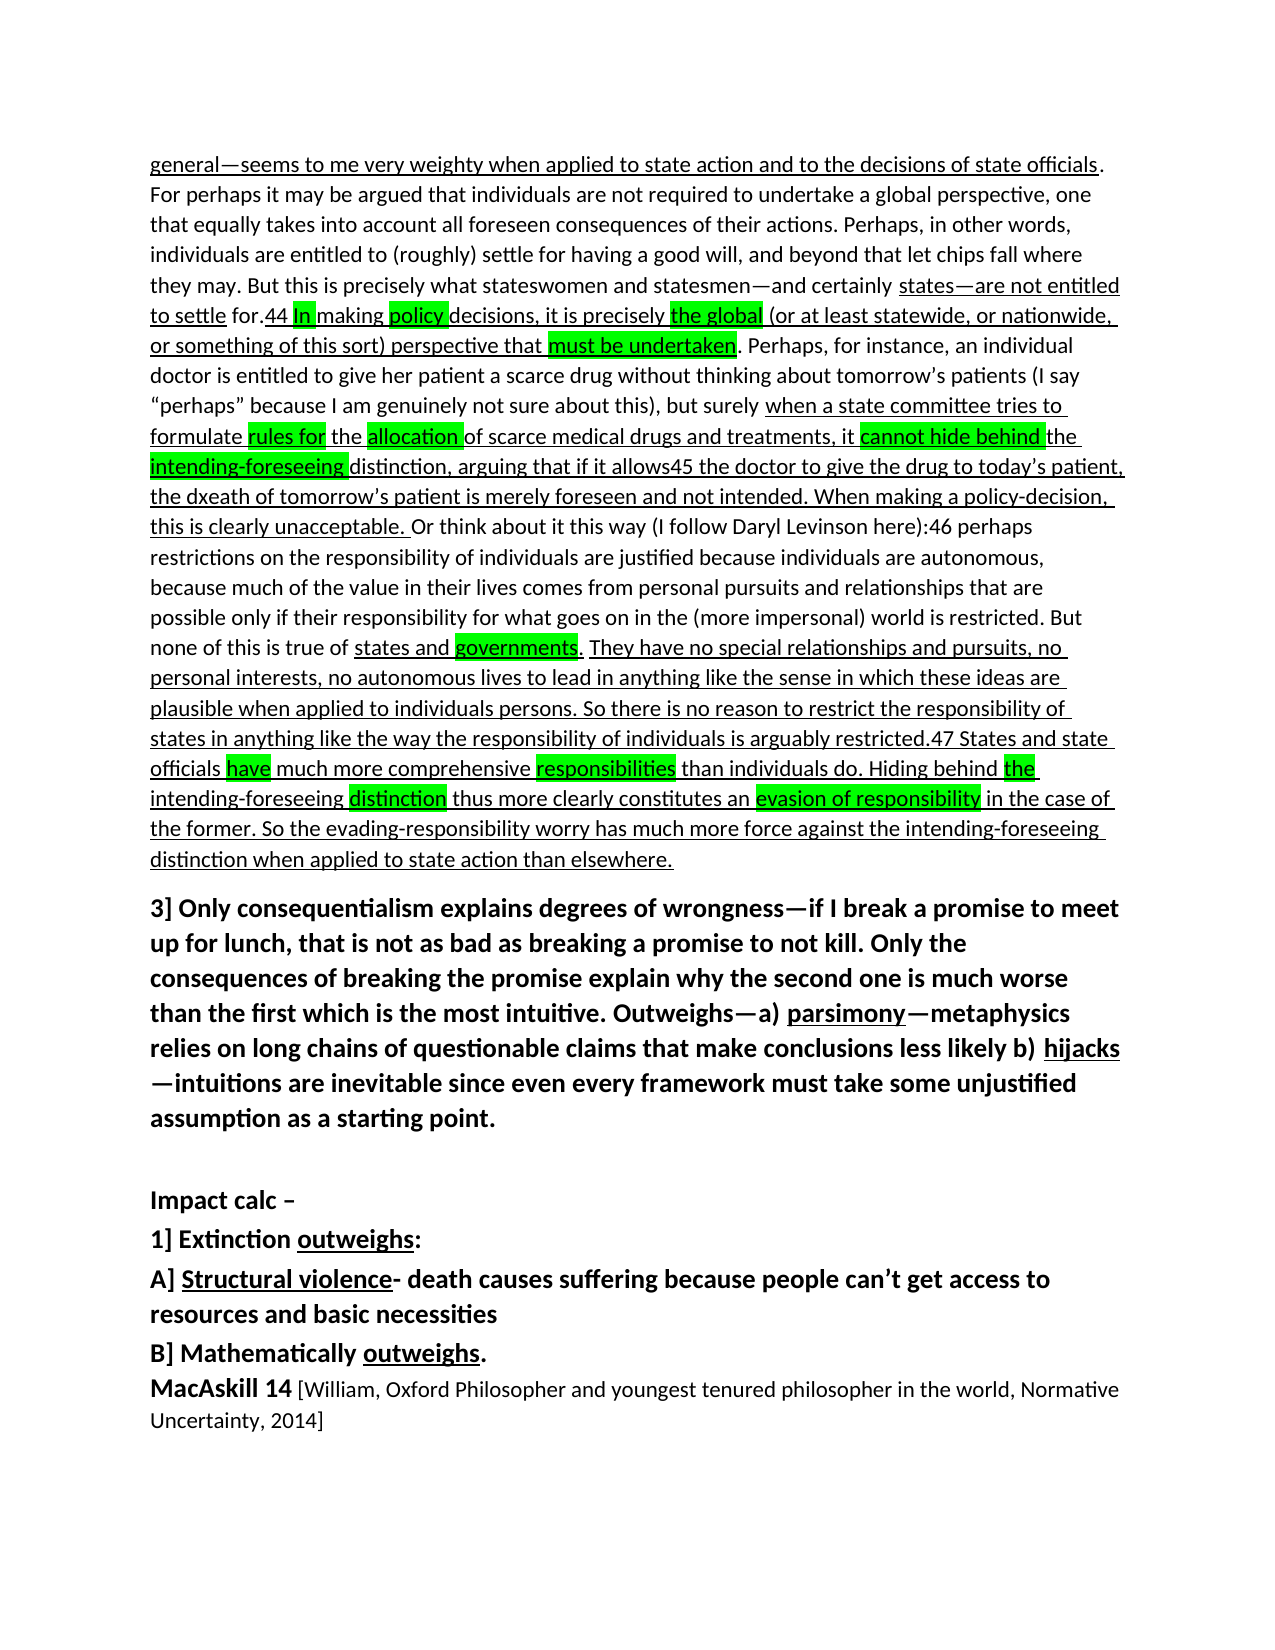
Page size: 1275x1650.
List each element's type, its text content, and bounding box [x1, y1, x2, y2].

subtitle 3] Only consequentialism explains degrees of wrongness—if I break a promise to meet up for lunch, that is not as bad as breaking a promise to not kill. Only the consequences of breaking the promise explain why the second one is much worse than the first which is the most intuitive. Outweighs—a) parsimony—metaphysics relies on long chains of questionable claims that make conclusions less likely b) hijacks—intuitions are inevitable since even every framework must take some unjustified assumption as a starting point. [150, 892, 1125, 1135]
subtitle 1] Extinction outweighs: [150, 1223, 1125, 1256]
subtitle A] Structural violence- death causes suffering because people can’t get access to resources and basic necessities [150, 1262, 1125, 1330]
subtitle Impact calc – [150, 1183, 1125, 1217]
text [150, 150, 1125, 476]
text MacAskill 14 [William, Oxford Philosopher and youngest tenured philosopher in the world, Normative Uncertainty, 2014] [150, 1371, 1125, 1434]
subtitle B] Mathematically outweighs. [150, 1336, 1125, 1369]
